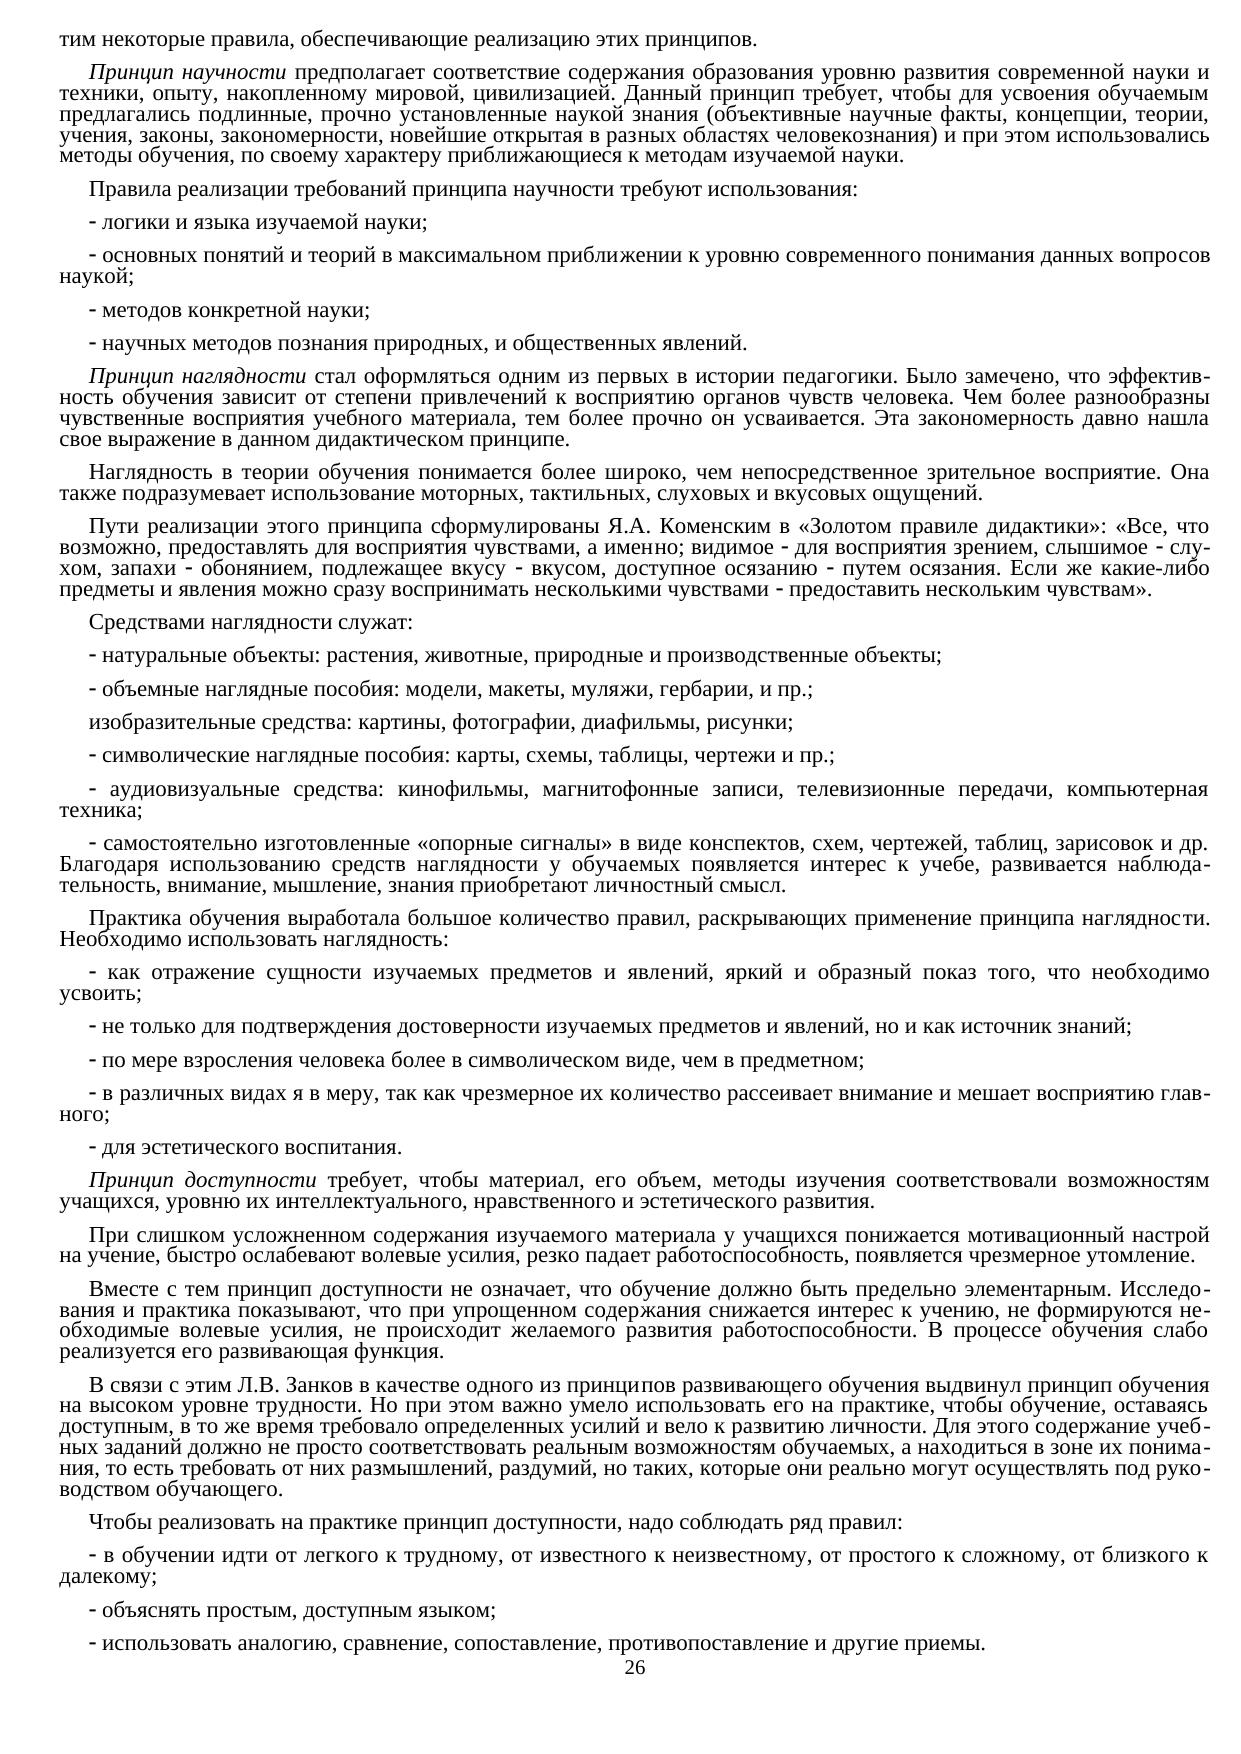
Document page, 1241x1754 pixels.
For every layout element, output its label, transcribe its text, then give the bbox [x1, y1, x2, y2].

text Принцип доступности требует, чтобы материал, его объем, методы изучения соответствовали возможностям учащихся, уровню их интеллектуального, нравственного и эстетического развития. [59, 1171, 1211, 1213]
text объемные наглядные пособия: модели, макеты, муляжи, гербарии, и пр.; [59, 679, 1211, 700]
text символические наглядные пособия: карты, схемы, таблицы, чертежи и пр.; [59, 746, 1211, 767]
text Принцип наглядности стал оформляться одним из первых в истории педагогики. Было замечено, что эффективность обучения зависит от степени привлечений к восприятию органов чувств человека. Чем более разнообразны чувственные восприятия учебного материала, тем более прочно он усваивается. Эта закономерность давно нашла свое выражение в данном дидактическом принципе. [59, 367, 1211, 450]
text не только для подтверждения достоверности изучаемых предметов и явлений, но и как источник знаний; [59, 1017, 1211, 1038]
text Чтобы реализовать на практике принцип доступности, надо соблюдать ряд правил: [59, 1513, 1211, 1534]
text методов конкретной науки; [59, 300, 1211, 321]
text натуральные объекты: растения, животные, природные и производственные объекты; [59, 646, 1211, 667]
text в различных видах я в меру, так как чрезмерное их количество рассеивает внимание и мешает восприятию главного; [59, 1084, 1211, 1125]
text Пути реализации этого принципа сформулированы Я.А. Коменским в «Золотом правиле дидактики»: «Все, что возможно, предоставлять для восприятия чувствами, а именно; видимое для восприятия зрением, слышимое слухом, запахи обонянием, подлежащее вкусу вкусом, доступное осязанию путем осязания. Если же какие-либо предметы и явления можно сразу воспринимать несколькими чувствами предоставить нескольким чувствам». [59, 517, 1211, 600]
text аудиовизуальные средства: кинофильмы, магнитофонные записи, телевизионные передачи, компьютерная техника; [59, 779, 1211, 821]
text логики и языка изучаемой науки; [59, 213, 1211, 234]
text При слишком усложненном содержания изучаемого материала у учащихся понижается мотивационный настрой на учение, быстро ослабевают волевые усилия, резко падает работоспособность, появляется чрезмерное утомление. [59, 1225, 1211, 1267]
text Вместе с тем принцип доступности не означает, что обучение должно быть предельно элементарным. Исследования и практика показывают, что при упрощенном содержания снижается интерес к учению, не формируются необходимые волевые усилия, не происходит желаемого развития работоспособности. В процессе обучения слабо реализуется его развивающая функция. [59, 1279, 1211, 1363]
text как отражение сущности изучаемых предметов и явлений, яркий и образный показ того, что необходимо усвоить; [59, 963, 1211, 1004]
text Правила реализации требований принципа научности требуют использования: [59, 179, 1211, 200]
text основных понятий и теорий в максимальном приближении к уровню современного понимания данных вопросов наукой; [59, 246, 1211, 288]
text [59, 29, 1211, 50]
text самостоятельно изготовленные «опорные сигналы» в виде конспектов, схем, чертежей, таблиц, зарисовок и др. Благодаря использованию средств наглядности у обучаемых появляется интерес к учебе, развивается наблюдательность, внимание, мышление, знания приобретают личностный смысл. [59, 834, 1211, 896]
text изобразительные средства: картины, фотографии, диафильмы, рисунки; [59, 713, 459, 734]
text для эстетического воспитания. [59, 1138, 1211, 1159]
text Принцип научности предполагает соответствие содержания образования уровню развития современной науки и техники, опыту, накопленному мировой, цивилизацией. Данный принцип требует, чтобы для усвоения обучаемым предлагались подлинные, прочно установленные наукой знания (объективные научные факты, концепции, теории, учения, законы, закономерности, новейшие открытая в разных областях человекознания) и при этом использовались методы обучения, по своему характеру приближающиеся к методам изучаемой науки. [59, 63, 1211, 167]
text Практика обучения выработала большое количество правил, раскрывающих применение принципа наглядности. Необходимо использовать наглядность: [59, 909, 1211, 950]
text использовать аналогию, сравнение, сопоставление, противопоставление и другие приемы. [59, 1634, 1211, 1654]
text изобразительные средства: картины, фотографии, диафильмы, рисунки; [624, 713, 1211, 734]
text В связи с этим Л.В. Занков в качестве одного из принципов развивающего обучения выдвинул принцип обучения на высоком уровне трудности. Но при этом важно умело использовать его на практике, чтобы обучение, оставаясь доступным, в то же время требовало определенных усилий и вело к развитию личности. Для этого содержание учебных заданий должно не просто соответствовать реальным возможностям обучаемых, а находиться в зоне их понимания, то есть требовать от них размышлений, раздумий, но таких, которые они реально могут осуществлять под руководством обучающего. [59, 1375, 1211, 1500]
text по мере взросления человека более в символическом виде, чем в предметном; [59, 1050, 1211, 1071]
text научных методов познания природных, и общественных явлений. [59, 334, 1211, 354]
text Наглядность в теории обучения понимается более широко, чем непосредственное зрительное восприятие. Она также подразумевает использование моторных, тактильных, слуховых и вкусовых ощущений. [59, 463, 1211, 504]
text объяснять простым, доступным языком; [59, 1600, 1211, 1621]
text в обучении идти от легкого к трудному, от известного к неизвестному, от простого к сложному, от близкого к далекому; [59, 1546, 1211, 1588]
text Средствами наглядности служат: [59, 613, 1211, 634]
